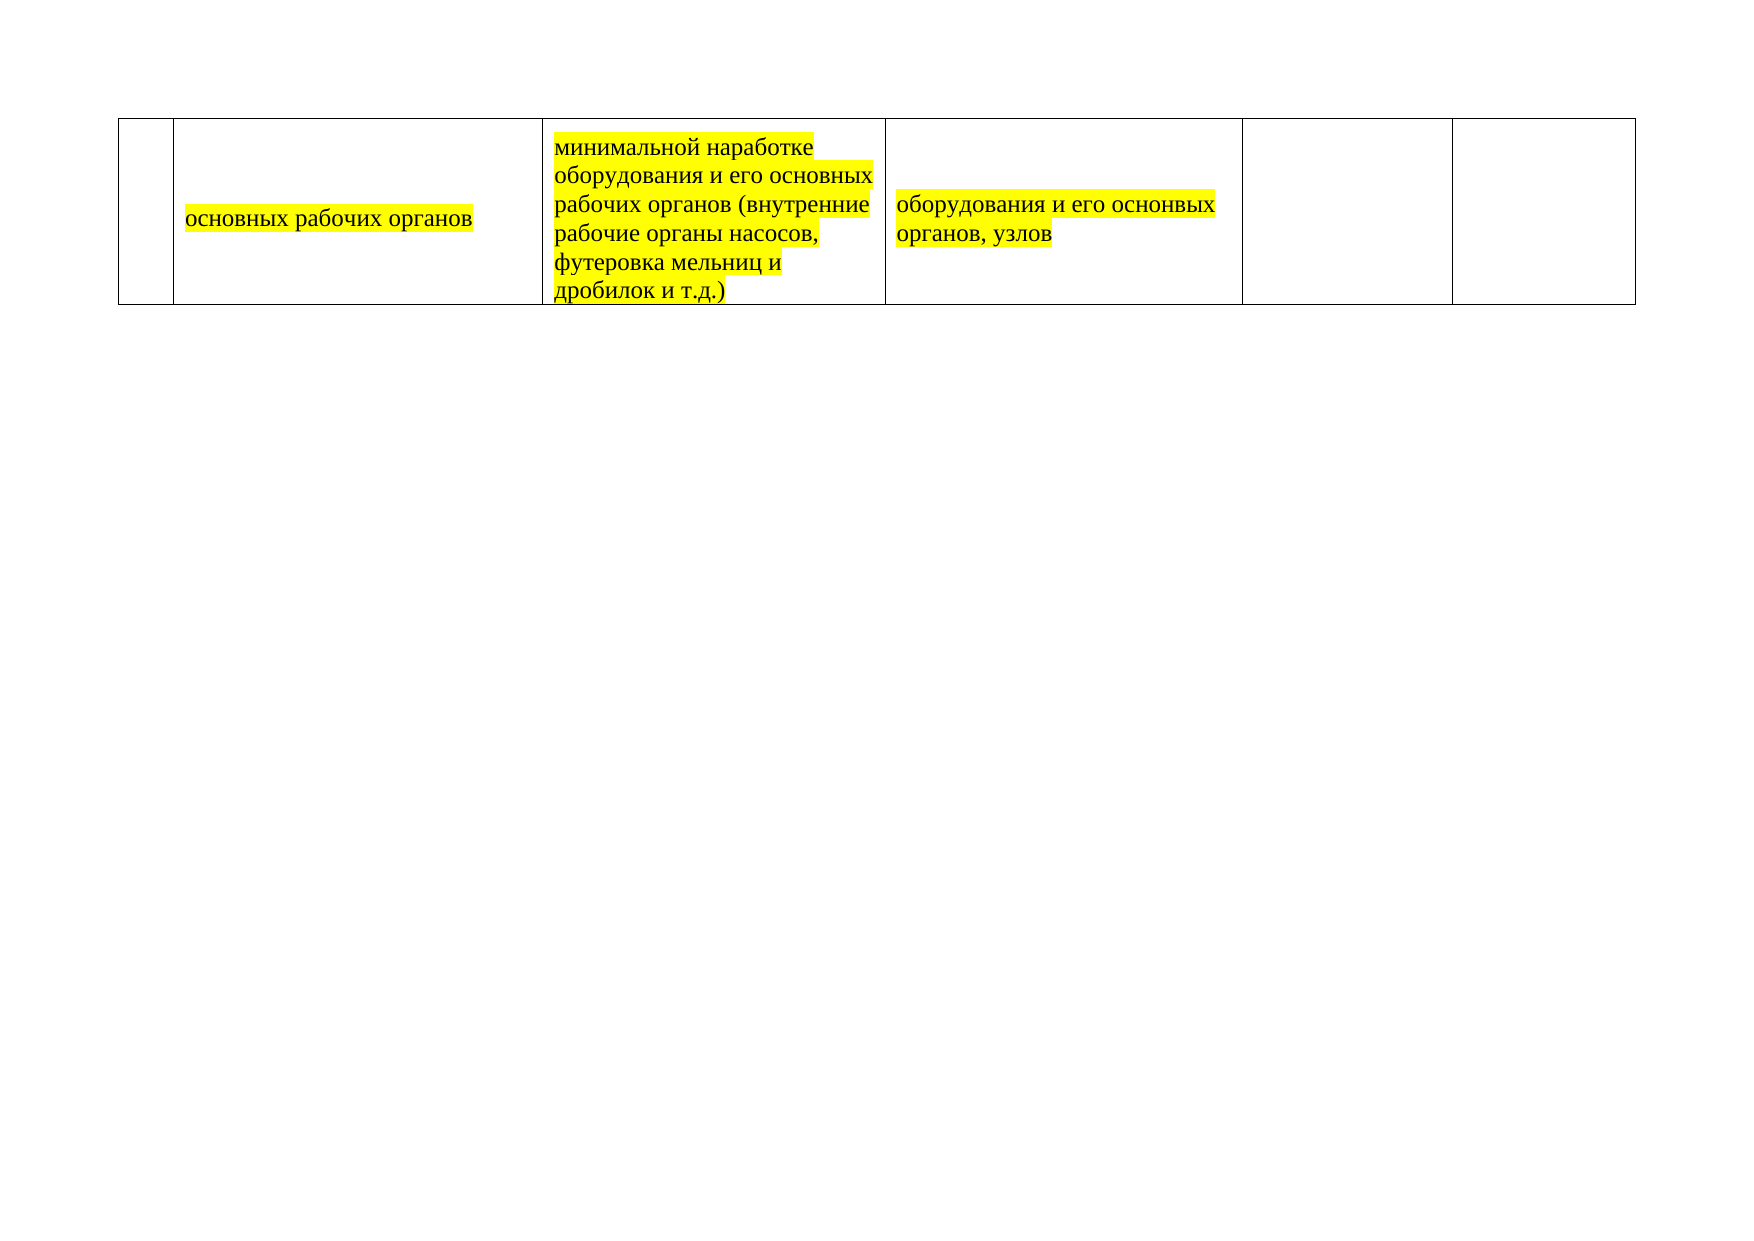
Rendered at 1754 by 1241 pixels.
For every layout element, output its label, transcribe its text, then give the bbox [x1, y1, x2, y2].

table_cell [1243, 119, 1452, 304]
table_cell [1453, 119, 1635, 304]
table_cell 11 [119, 119, 173, 304]
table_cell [886, 119, 1242, 304]
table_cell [174, 119, 542, 304]
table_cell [543, 119, 885, 304]
